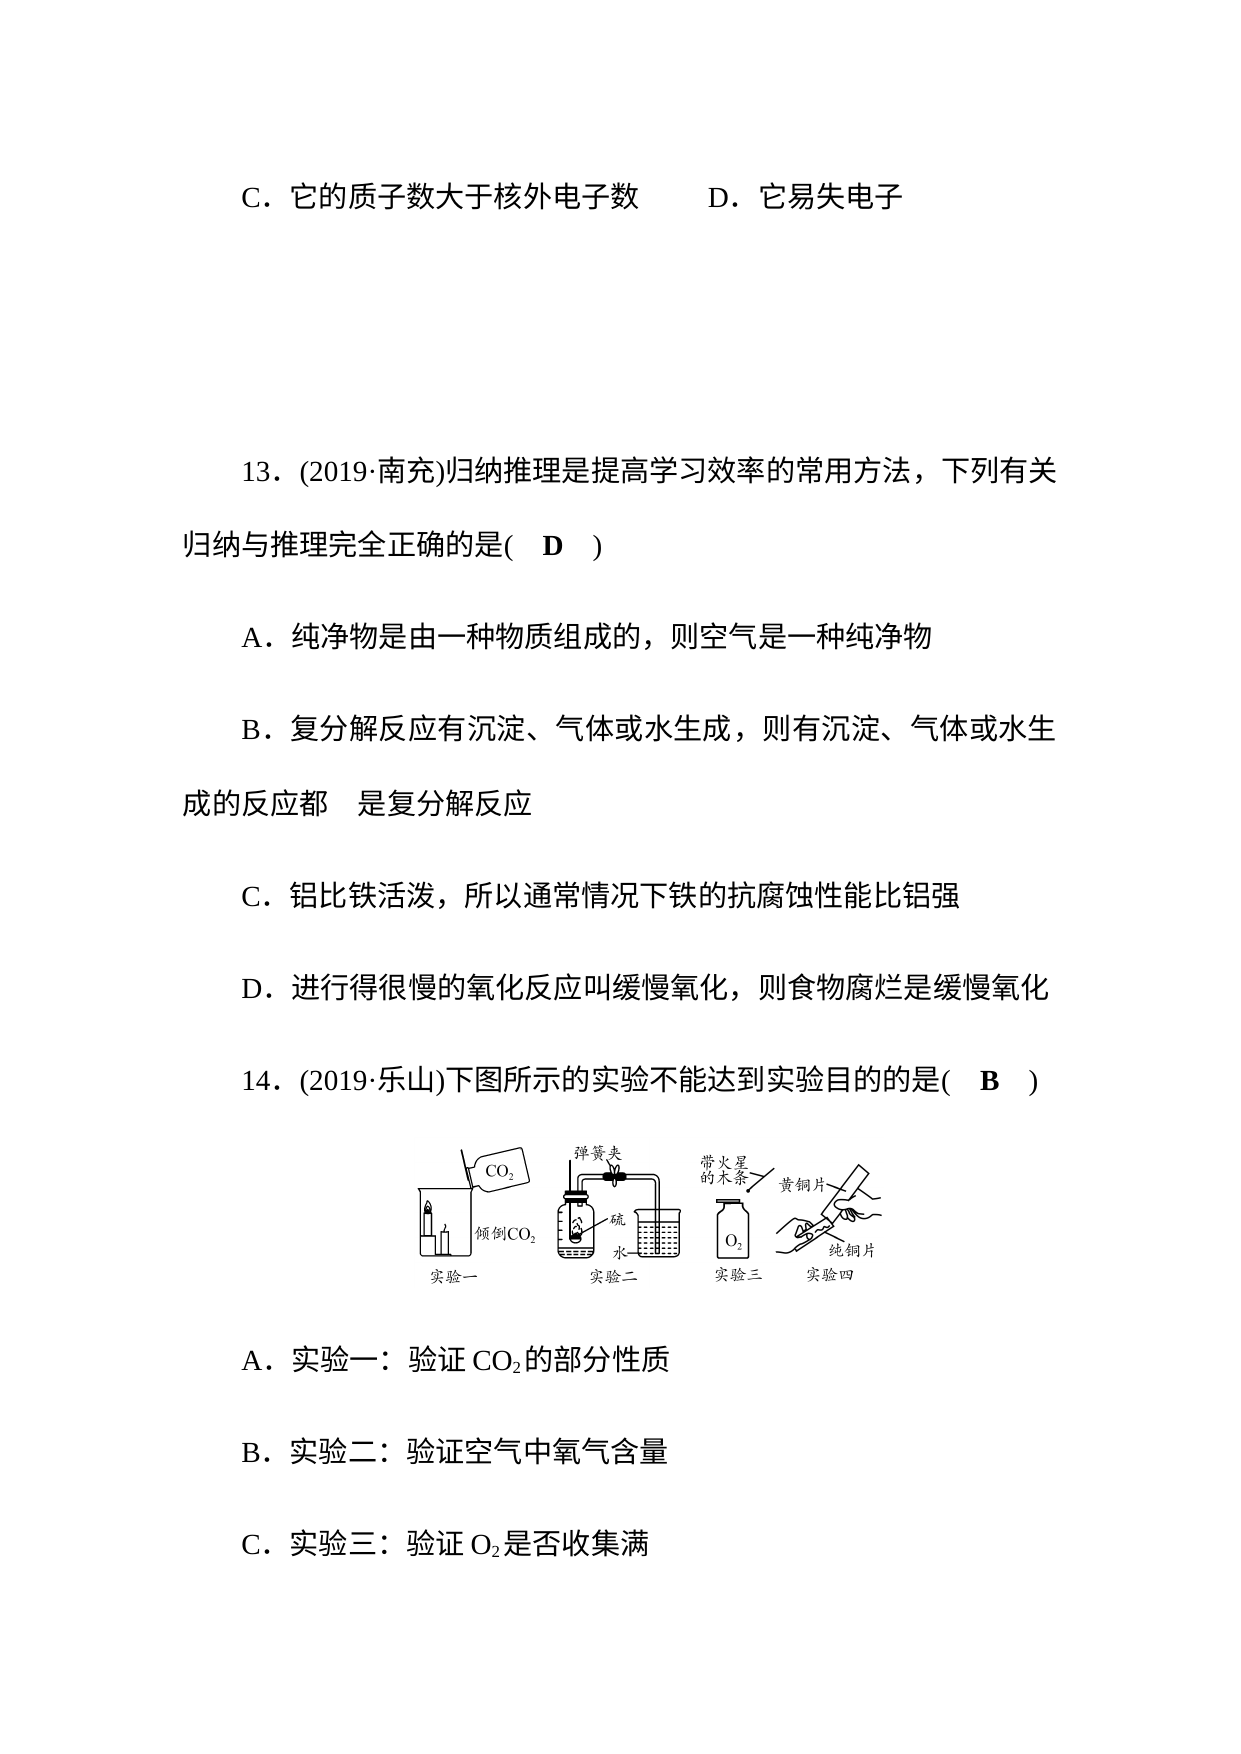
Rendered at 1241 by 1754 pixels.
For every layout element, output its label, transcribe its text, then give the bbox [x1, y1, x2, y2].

text A．纯净物是由一种物质组成的，则空气是一种纯净物 [183, 602, 1058, 667]
text A．实验一：验证CO2的部分性质 [183, 1325, 1058, 1390]
text C．它的质子数大于核外电子数 D．它易失电子 [183, 162, 1058, 227]
text B．复分解反应有沉淀、气体或水生成，则有沉淀、气体或水生成的反应都 是复分解反应 [183, 694, 1058, 834]
text D．进行得很慢的氧化反应叫缓慢氧化，则食物腐烂是缓慢氧化 [183, 953, 1058, 1018]
text 13．(2019·南充)归纳推理是提高学习效率的常用方法，下列有关归纳与推理完全正确的是( D ) [183, 436, 1058, 575]
text C．实验三：验证O2是否收集满 [183, 1509, 1058, 1574]
text 14．(2019·乐山)下图所示的实验不能达到实验目的的是( B ) [183, 1046, 1058, 1111]
picture [414, 1137, 885, 1288]
text B．实验二：验证空气中氧气含量 [183, 1417, 1058, 1482]
text C．铝比铁活泼，所以通常情况下铁的抗腐蚀性能比铝强 [183, 861, 1058, 926]
